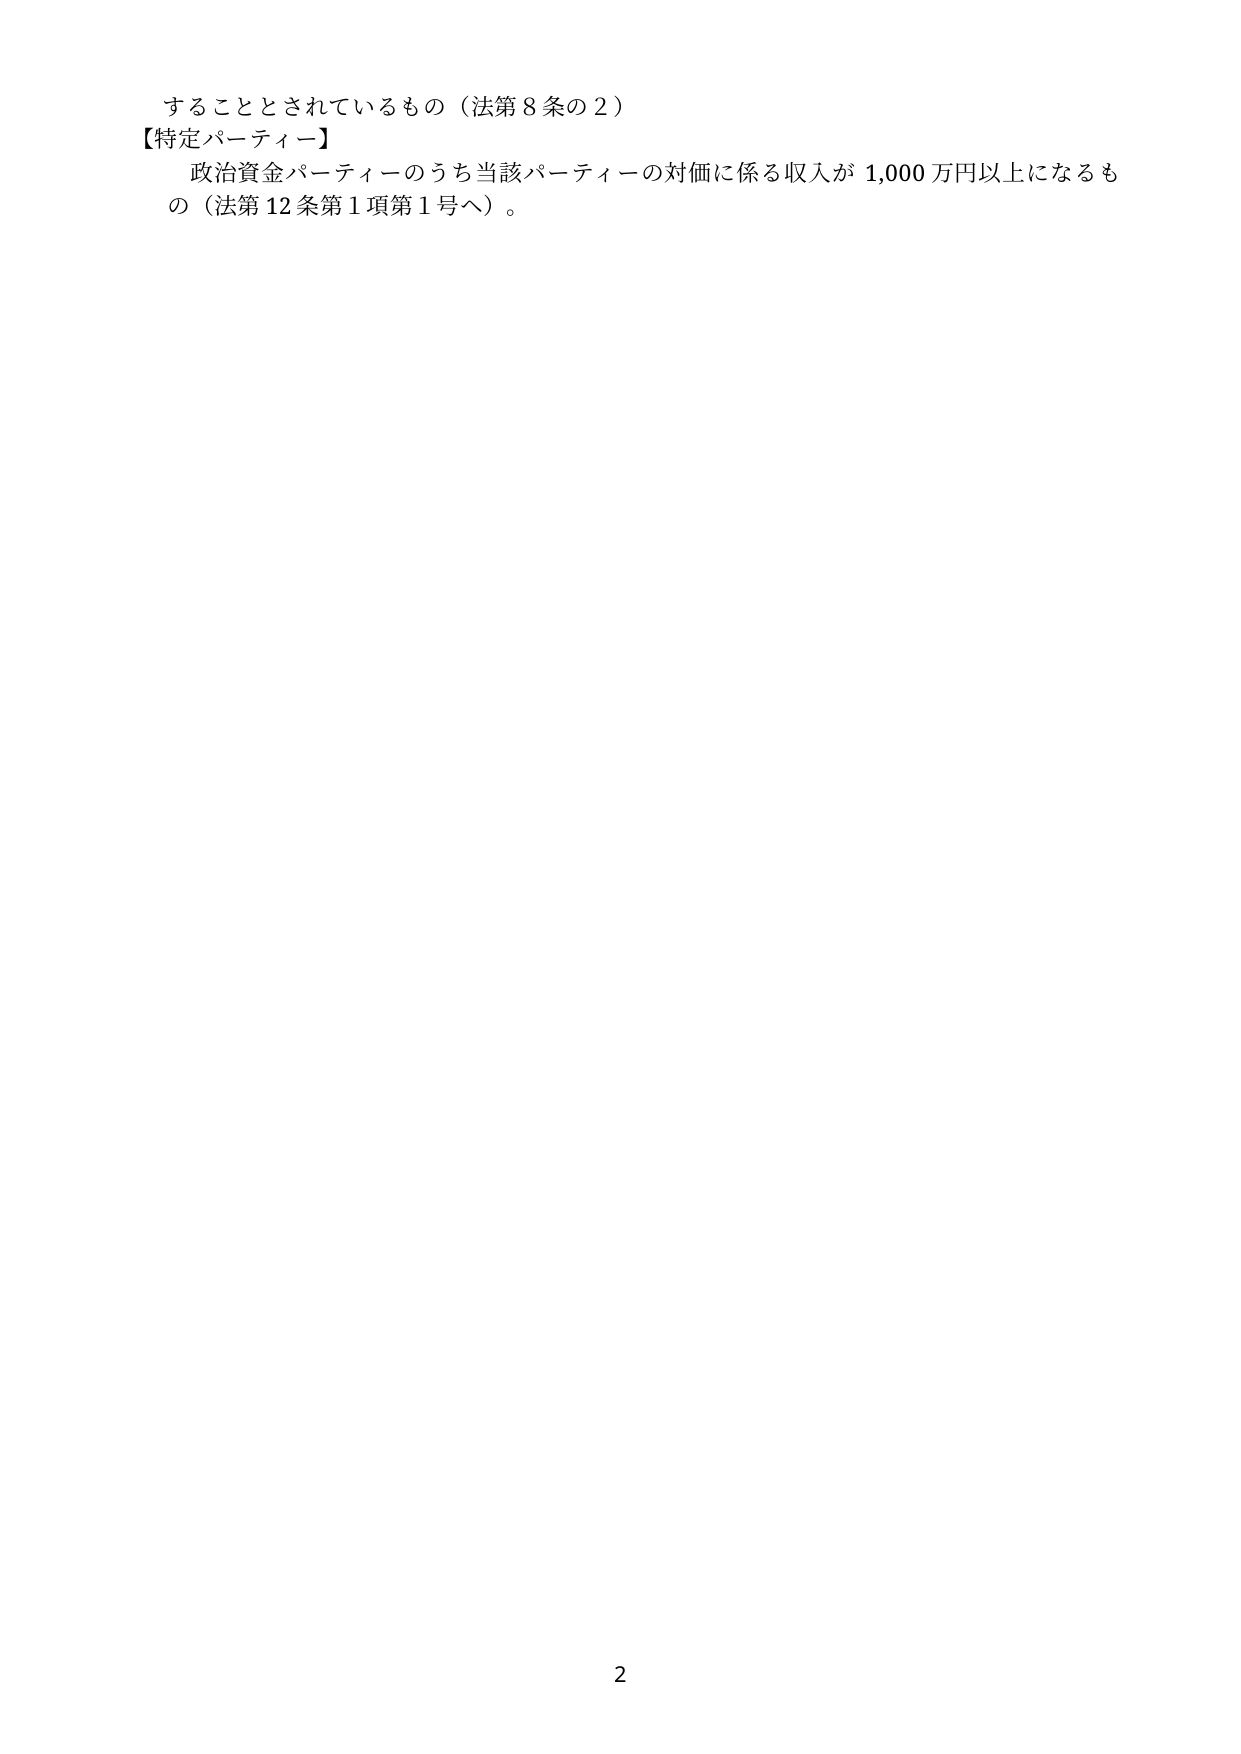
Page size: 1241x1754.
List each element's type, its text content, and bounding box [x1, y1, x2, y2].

text 政治資金パーティーのうち当該パーティーの対価に係る収入が1,000万円以上になるもの（法第12条第１項第１号ヘ）。 [118, 155, 1122, 221]
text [118, 89, 1122, 122]
text 【特定パーティー】 [118, 122, 1122, 155]
